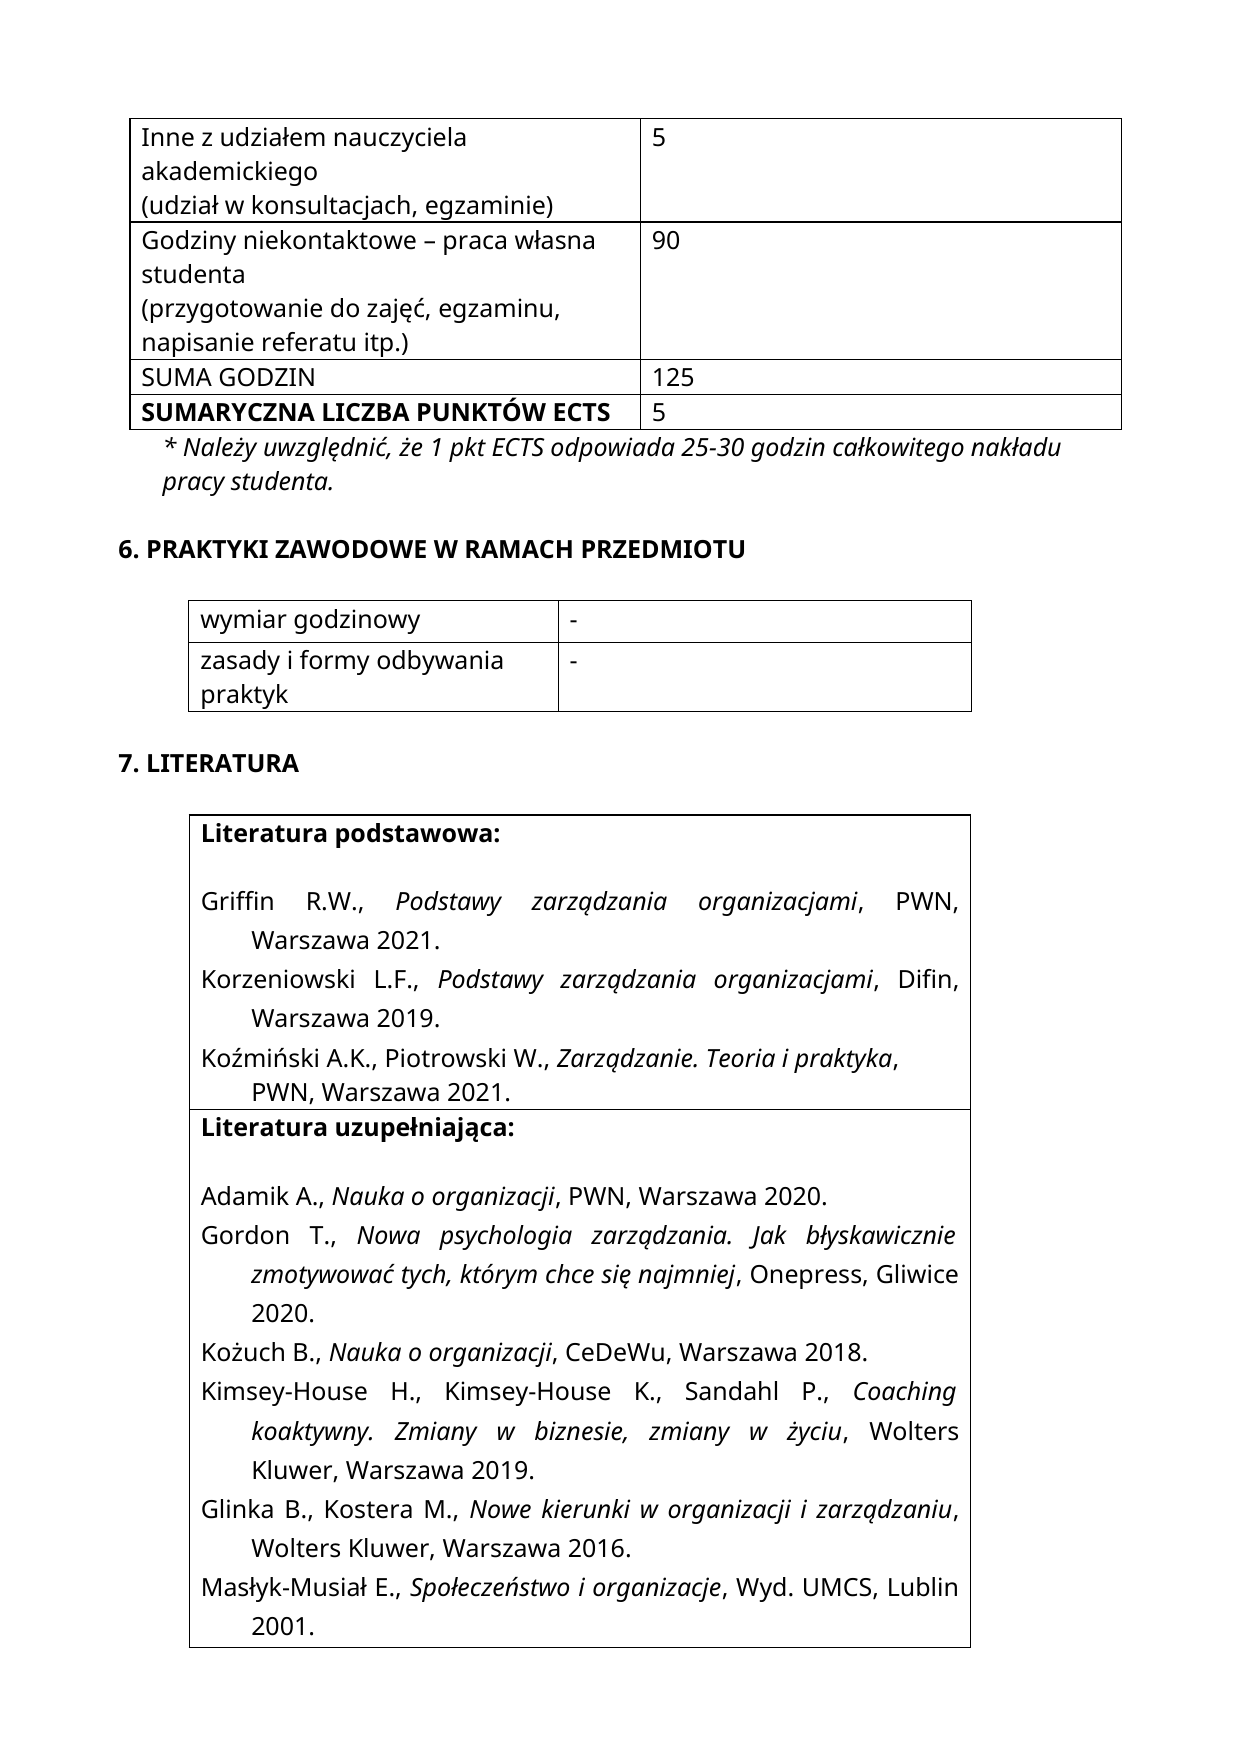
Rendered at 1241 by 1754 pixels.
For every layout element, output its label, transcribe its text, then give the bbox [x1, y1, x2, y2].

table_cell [190, 1110, 970, 1647]
table_cell 5 [641, 119, 1121, 221]
table_header wymiar godzinowy [189, 601, 558, 642]
table_cell - [559, 643, 971, 711]
table_cell 5 [641, 395, 1121, 429]
text * Należy uwzględnić, że 1 pkt ECTS odpowiada 25-30 godzin całkowitego nakładu pracy studenta. [162, 430, 1122, 498]
text 7. LITERATURA [118, 746, 1122, 780]
table_cell Godziny niekontaktowe – praca własna studenta (przygotowanie do zajęć, egzaminu, napisanie referatu itp.) [131, 223, 640, 359]
table_cell Inne z udziałem nauczyciela akademickiego (udział w konsultacjach, egzaminie) [131, 119, 640, 221]
table_cell 125 [641, 360, 1121, 394]
table_cell SUMA GODZIN [131, 360, 640, 394]
table_cell SUMARYCZNA LICZBA PUNKTÓW ECTS [131, 395, 640, 429]
table_header Literatura podstawowa: Griffin R.W., Podstawy zarządzania organizacjami, PWN, Warszawa 2021. Korzeniowski L.F., Podstawy zarządzania organizacjami, Difin, Warszawa 2019. Koźmiński A.K., Piotrowski W., Zarządzanie. Teoria i praktyka, PWN, Warszawa 2021. [190, 816, 970, 1108]
text 6. PRAKTYKI ZAWODOWE W RAMACH PRZEDMIOTU [118, 532, 1122, 566]
table_cell 90 [641, 223, 1121, 359]
table_cell zasady i formy odbywania praktyk [189, 643, 558, 711]
table_header - [559, 601, 971, 642]
